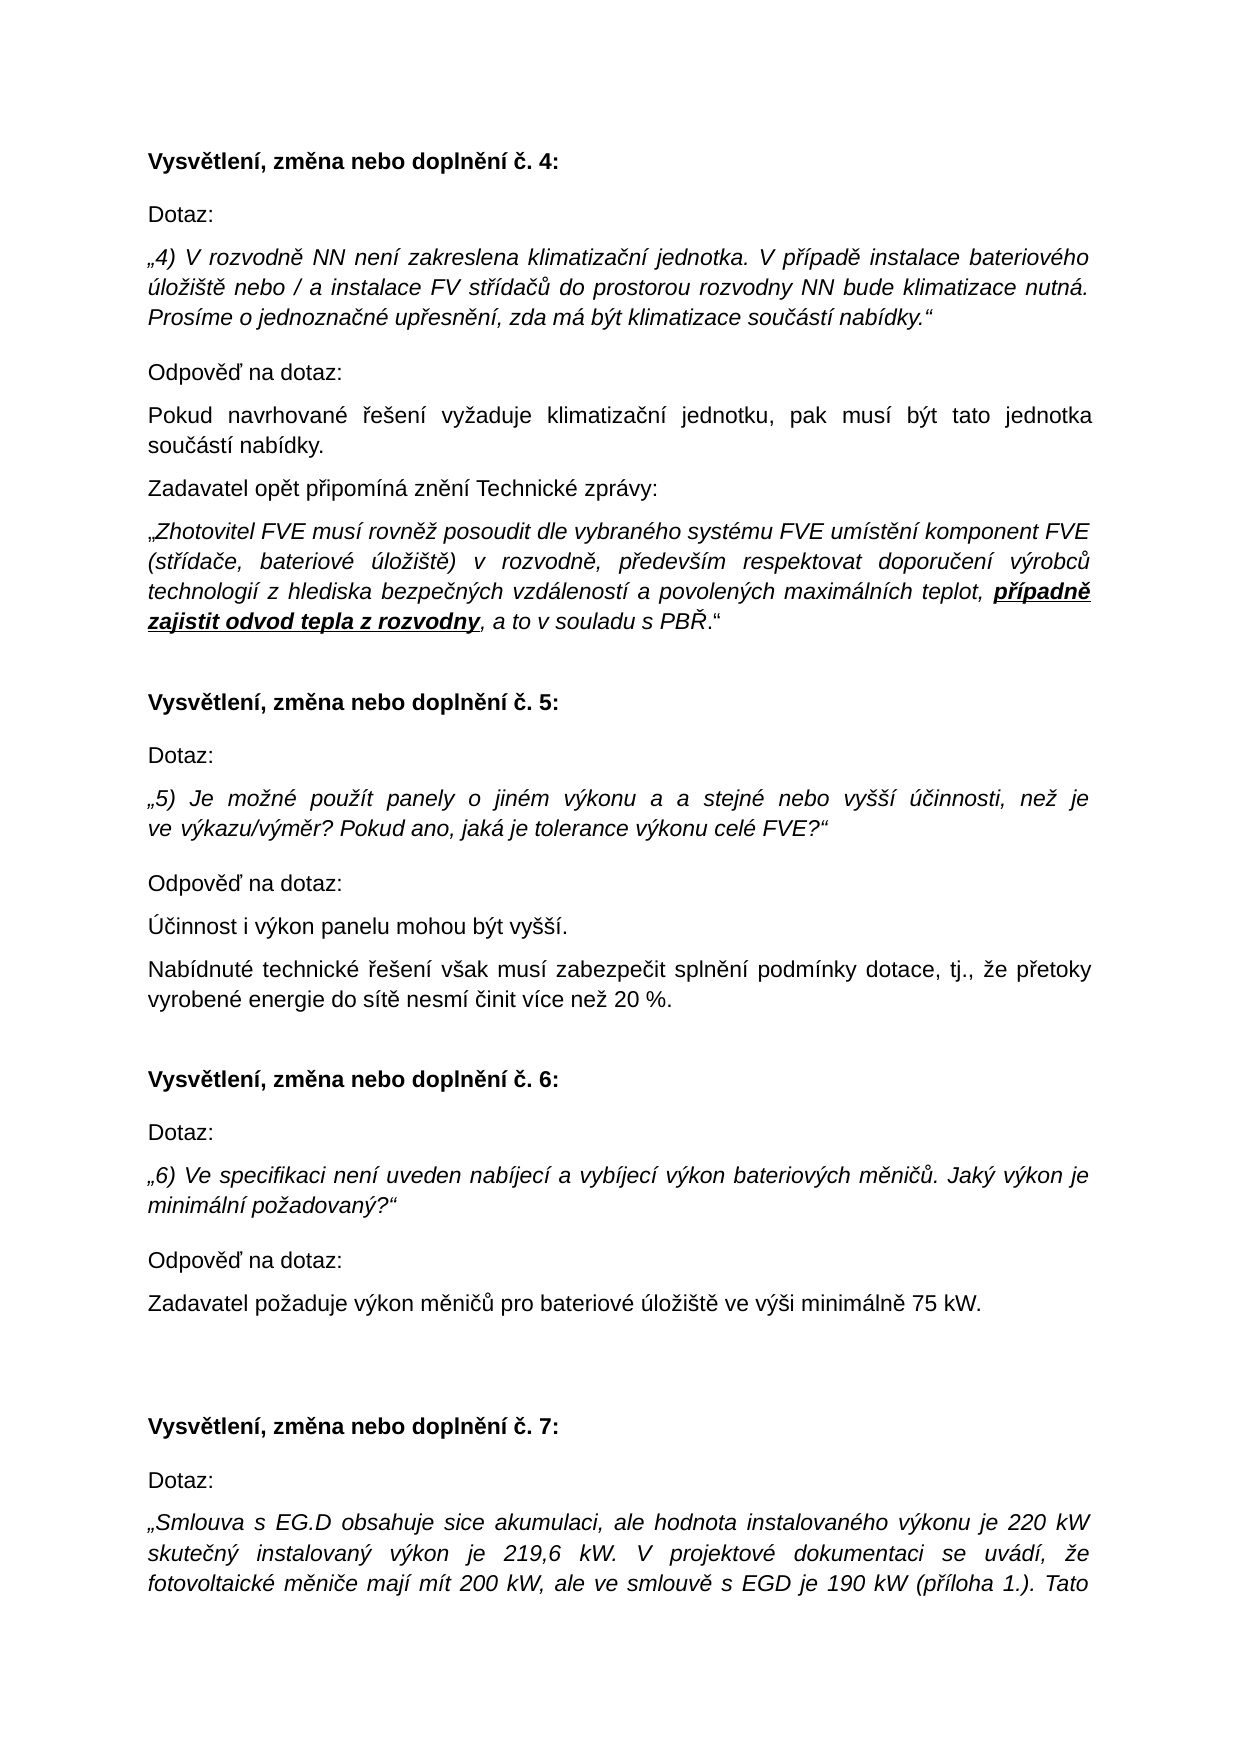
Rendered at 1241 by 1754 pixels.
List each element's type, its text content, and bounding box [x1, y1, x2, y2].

text „6) Ve specifikaci není uveden nabíjecí a vybíjecí výkon bateriových měničů. Jaký výkon je minimální požadovaný?“ [148, 1162, 1093, 1219]
text Vysvětlení, změna nebo doplnění č. 7: [148, 1413, 1093, 1439]
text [148, 1509, 1093, 1596]
text Dotaz: [148, 742, 1093, 768]
text Vysvětlení, změna nebo doplnění č. 6: [148, 1066, 1093, 1092]
text Odpověď na dotaz: [148, 359, 1093, 386]
text „Zhotovitel FVE musí rovněž posoudit dle vybraného systému FVE umístění komponent FVE (střídače, bateriové úložiště) v rozvodně, především respektovat doporučení výrobců technologií z hlediska bezpečných vzdáleností a povolených maximálních teplot, případně zajistit odvod tepla z rozvodny, a to v souladu s PBŘ.“ [148, 518, 1093, 635]
text Nabídnuté technické řešení však musí zabezpečit splnění podmínky dotace, tj., že přetoky vyrobené energie do sítě nesmí činit více než 20 %. [148, 956, 1093, 1012]
text Zadavatel požaduje výkon měničů pro bateriové úložiště ve výši minimálně 75 kW. [148, 1290, 1093, 1317]
text Vysvětlení, změna nebo doplnění č. 5: [148, 688, 1093, 715]
text „5) Je možné použít panely o jiném výkonu a a stejné nebo vyšší účinnosti, než je ve výkazu/výměr? Pokud ano, jaká je tolerance výkonu celé FVE?“ [148, 785, 1093, 841]
text Dotaz: [148, 1119, 1093, 1146]
text Dotaz: [148, 1467, 1093, 1493]
text Účinnost i výkon panelu mohou být vyšší. [148, 913, 1093, 939]
text Vysvětlení, změna nebo doplnění č. 4: [148, 148, 1093, 174]
text „4) V rozvodně NN není zakreslena klimatizační jednotka. V případě instalace bateriového úložiště nebo / a instalace FV střídačů do prostorou rozvodny NN bude klimatizace nutná. Prosíme o jednoznačné upřesnění, zda má být klimatizace součástí nabídky.“ [148, 244, 1093, 331]
text Odpověď na dotaz: [148, 1247, 1093, 1274]
text Zadavatel opět připomíná znění Technické zprávy: [148, 475, 1093, 501]
text Pokud navrhované řešení vyžaduje klimatizační jednotku, pak musí být tato jednotka součástí nabídky. [148, 402, 1093, 459]
text Dotaz: [148, 201, 1093, 227]
text Odpověď na dotaz: [148, 870, 1093, 896]
